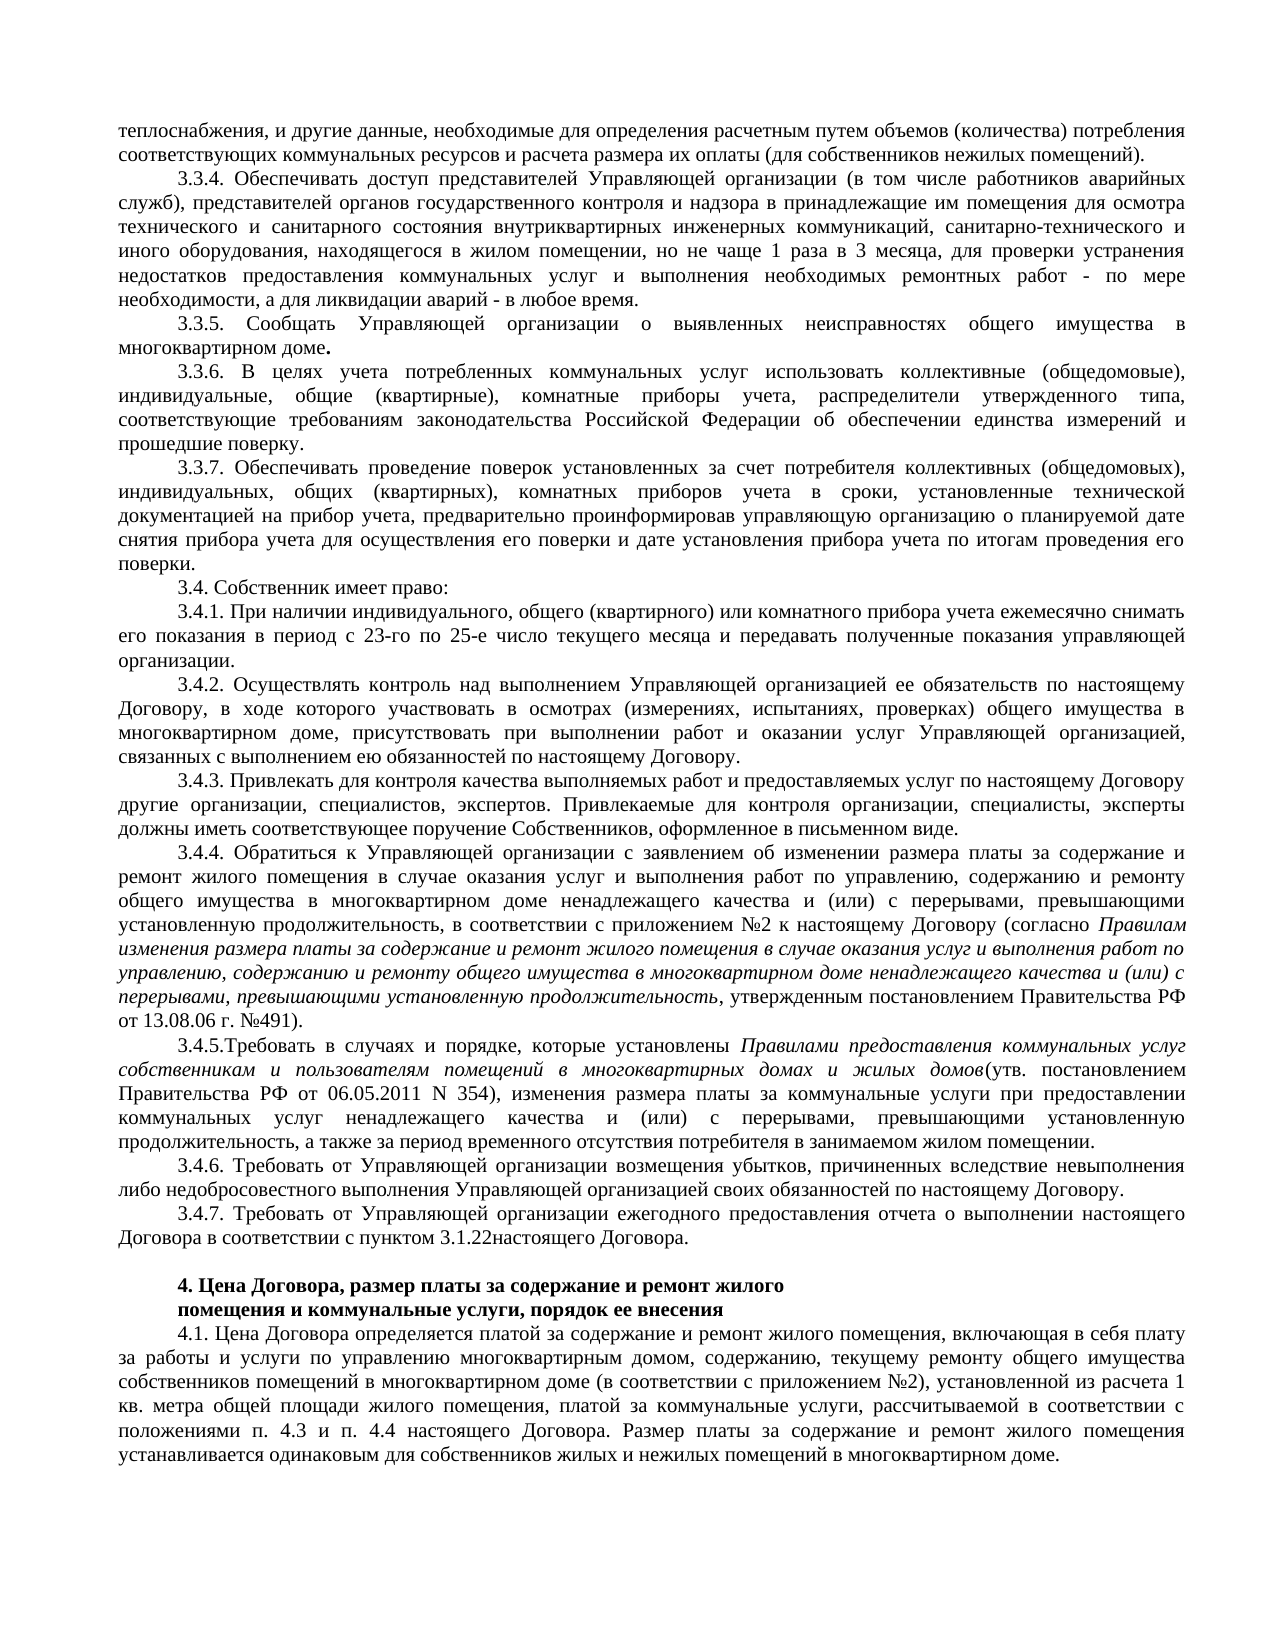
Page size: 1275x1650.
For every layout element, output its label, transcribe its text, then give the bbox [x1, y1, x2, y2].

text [118, 118, 1186, 166]
text 3.3.6. В целях учета потребленных коммунальных услуг использовать коллективные (общедомовые), индивидуальные, общие (квартирные), комнатные приборы учета, распределители утвержденного типа, соответствующие требованиям законодательства Российской Федерации об обеспечении единства измерений и прошедшие поверку. [118, 359, 1186, 455]
text 3.4.7. Требовать от Управляющей организации ежегодного предоставления отчета о выполнении настоящего Договора в соответствии с пунктом 3.1.22настоящего Договора. [118, 1201, 1186, 1249]
text 3.4.2. Осуществлять контроль над выполнением Управляющей организацией ее обязательств по настоящему Договору, в ходе которого участвовать в осмотрах (измерениях, испытаниях, проверках) общего имущества в многоквартирном доме, присутствовать при выполнении работ и оказании услуг Управляющей организацией, связанных с выполнением ею обязанностей по настоящему Договору. [118, 672, 1186, 768]
text 3.3.5. Сообщать Управляющей организации о выявленных неисправностях общего имущества в многоквартирном доме. [118, 311, 1186, 359]
text 4.1. Цена Договора определяется платой за содержание и ремонт жилого помещения, включающая в себя плату за работы и услуги по управлению многоквартирным домом, содержанию, текущему ремонту общего имущества собственников помещений в многоквартирном доме (в соответствии с приложением №2), установленной из расчета 1 кв. метра общей площади жилого помещения, платой за коммунальные услуги, рассчитываемой в соответствии с положениями п. 4.3 и п. 4.4 настоящего Договора. Размер платы за содержание и ремонт жилого помещения устанавливается одинаковым для собственников жилых и нежилых помещений в многоквартирном доме. [118, 1321, 1186, 1466]
text 3.4.6. Требовать от Управляющей организации возмещения убытков, причиненных вследствие невыполнения либо недобросовестного выполнения Управляющей организацией своих обязанностей по настоящему Договору. [118, 1153, 1186, 1201]
text 3.4.3. Привлекать для контроля качества выполняемых работ и предоставляемых услуг по настоящему Договору другие организации, специалистов, экспертов. Привлекаемые для контроля организации, специалисты, эксперты должны иметь соответствующее поручение Собственников, оформленное в письменном виде. [118, 768, 1186, 840]
text 3.4.1. При наличии индивидуального, общего (квартирного) или комнатного прибора учета ежемесячно снимать его показания в период с 23-го по 25-е число текущего месяца и передавать полученные показания управляющей организации. [118, 599, 1186, 672]
text 3.4.4. Обратиться к Управляющей организации с заявлением об изменении размера платы за содержание и ремонт жилого помещения в случае оказания услуг и выполнения работ по управлению, содержанию и ремонту общего имущества в многоквартирном доме ненадлежащего качества и (или) с перерывами, превышающими установленную продолжительность, в соответствии с приложением №2 к настоящему Договору (согласно Правилам изменения размера платы за содержание и ремонт жилого помещения в случае оказания услуг и выполнения работ по управлению, содержанию и ремонту общего имущества в многоквартирном доме ненадлежащего качества и (или) с перерывами, превышающими установленную продолжительность, утвержденным постановлением Правительства РФ от 13.08.06 г. №491). [118, 840, 1186, 1032]
text 3.4.5.Требовать в случаях и порядке, которые установлены Правилами предоставления коммунальных услуг собственникам и пользователям помещений в многоквартирных домах и жилых домов(утв. постановлением Правительства РФ от 06.05.2011 N 354), изменения размера платы за коммунальные услуги при предоставлении коммунальных услуг ненадлежащего качества и (или) с перерывами, превышающими установленную продолжительность, а также за период временного отсутствия потребителя в занимаемом жилом помещении. [118, 1032, 1186, 1153]
text помещения и коммунальные услуги, порядок ее внесения [118, 1297, 1186, 1321]
text 3.3.4. Обеспечивать доступ представителей Управляющей организации (в том числе работников аварийных служб), представителей органов государственного контроля и надзора в принадлежащие им помещения для осмотра технического и санитарного состояния внутриквартирных инженерных коммуникаций, санитарно-технического и иного оборудования, находящегося в жилом помещении, но не чаще 1 раза в 3 месяца, для проверки устранения недостатков предоставления коммунальных услуг и выполнения необходимых ремонтных работ - по мере необходимости, а для ликвидации аварий - в любое время. [118, 166, 1186, 311]
text 3.3.7. Обеспечивать проведение поверок установленных за счет потребителя коллективных (общедомовых), индивидуальных, общих (квартирных), комнатных приборов учета в сроки, установленные технической документацией на прибор учета, предварительно проинформировав управляющую организацию о планируемой дате снятия прибора учета для осуществления его поверки и дате установления прибора учета по итогам проведения его поверки. [118, 455, 1186, 575]
text 4. Цена Договора, размер платы за содержание и ремонт жилого [118, 1273, 1186, 1297]
text 3.4. Собственник имеет право: [118, 575, 1186, 599]
